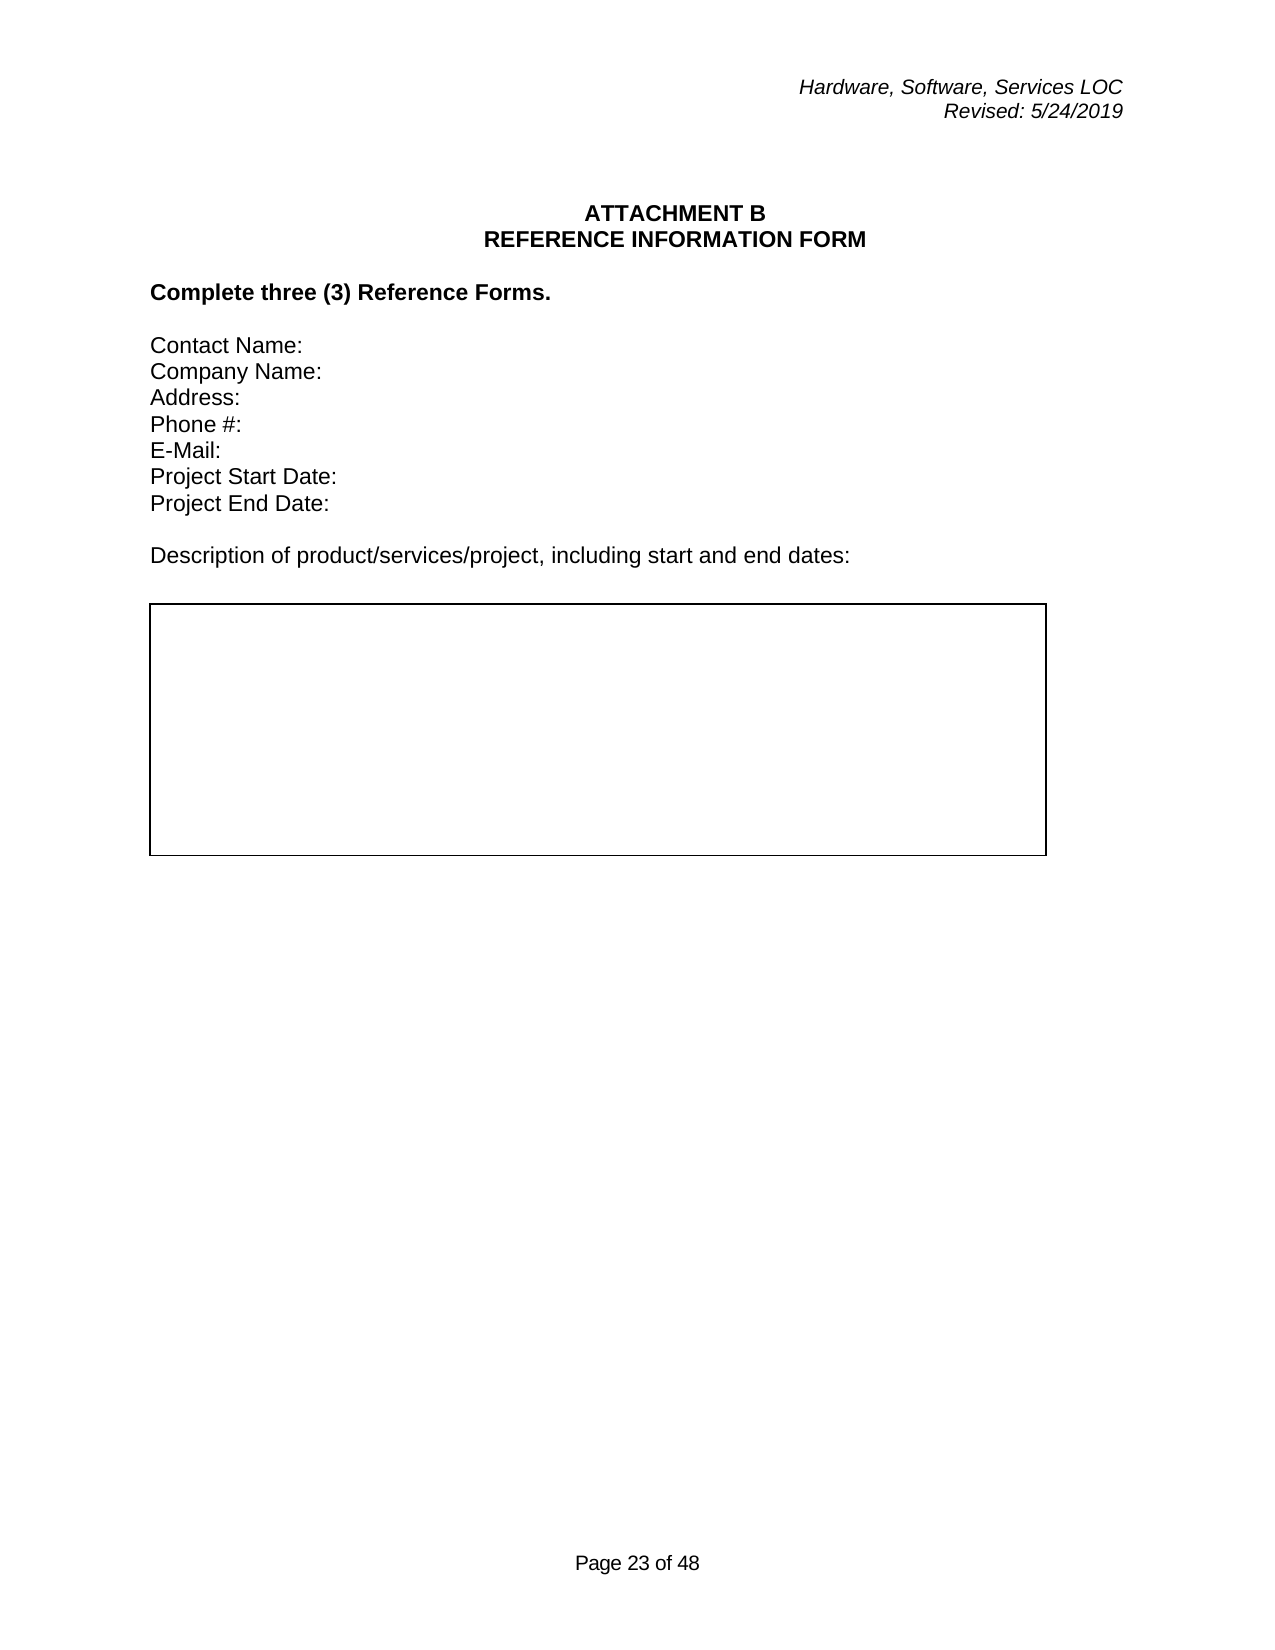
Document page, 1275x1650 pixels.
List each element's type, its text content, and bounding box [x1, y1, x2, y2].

text E-Mail: [150, 437, 1125, 463]
text Complete three (3) Reference Forms. [150, 279, 1125, 305]
list REFERENCE INFORMATION FORM [225, 226, 1125, 252]
text Description of product/services/project, including start and end dates: [150, 542, 1125, 569]
text Phone #: [150, 411, 1125, 437]
list ATTACHMENT B [225, 200, 1125, 226]
text Contact Name: [150, 332, 1125, 358]
text Company Name: [150, 358, 1125, 384]
text Address: [150, 384, 1125, 411]
text Project End Date: [150, 490, 1125, 516]
text Project Start Date: [150, 463, 1125, 490]
